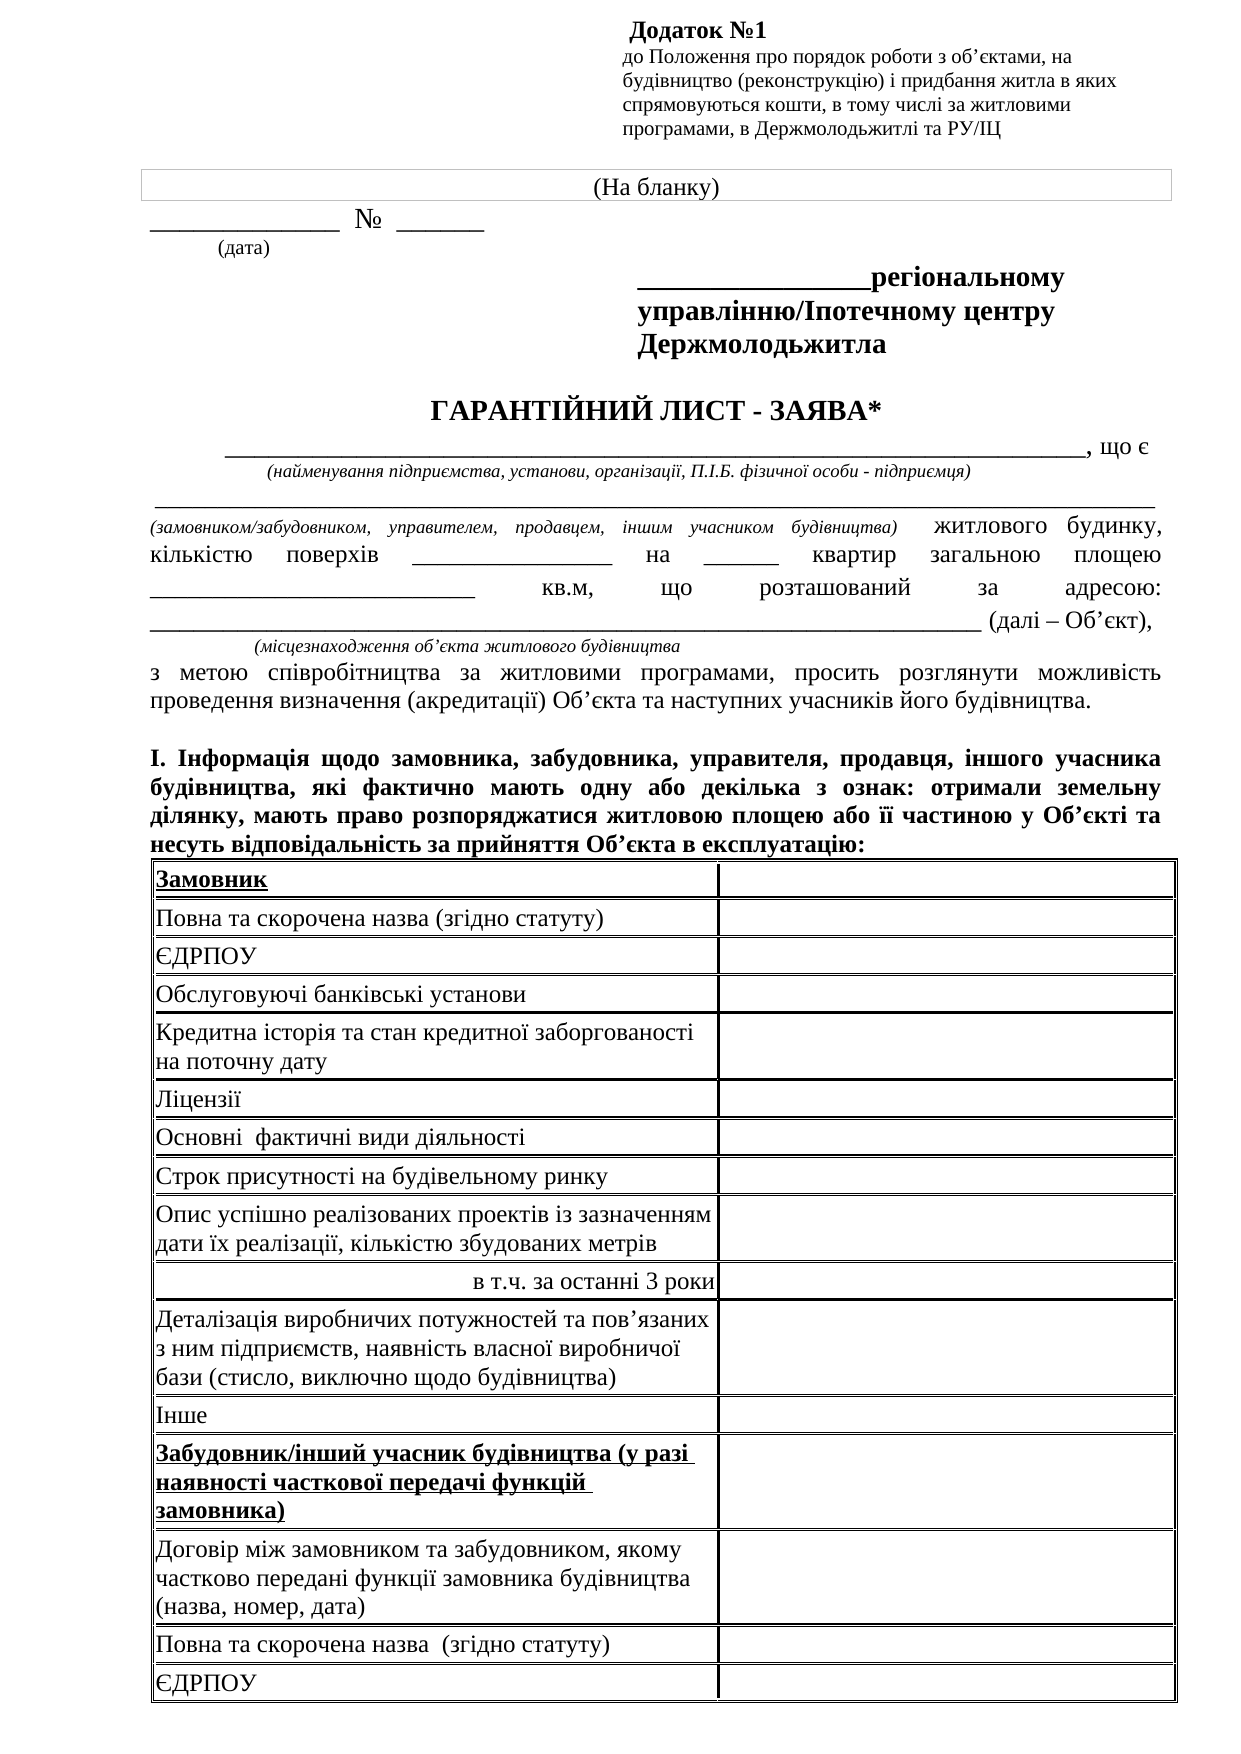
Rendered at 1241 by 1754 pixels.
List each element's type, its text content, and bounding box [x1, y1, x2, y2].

table_cell [718, 1661, 1175, 1700]
table_cell [720, 896, 1175, 934]
text І. Інформація щодо замовника, забудовника, управителя, продавця, іншого учасника будівництва, які фактично мають одну або декілька з ознак: отримали земельну ділянку, мають право розпоряджатися житловою площею або її частиною у Об’єкті та несуть відповідальність за прийняття Об’єкта в експлуатацію: [150, 743, 1162, 858]
table_cell Опис успішно реалізованих проектів із зазначенням дати їх реалізації, кількістю збудованих метрів [152, 1193, 718, 1259]
table_cell Обслуговуючі банківські установи [152, 973, 718, 1011]
text (найменування підприємства, установи, організації, П.І.Б. фізичної особи - підприємця) [150, 460, 1162, 482]
text ГАРАНТІЙНИЙ ЛИСТ - ЗАЯВА* [150, 393, 1162, 427]
table_cell в т.ч. за останні 3 роки [154, 1260, 717, 1298]
table_cell [718, 973, 1176, 1011]
table_cell [720, 1298, 1176, 1393]
text ________________________________________________________________________________ [150, 482, 1162, 511]
table_cell ЄДРПОУ [154, 935, 717, 973]
table_cell [720, 1394, 1175, 1432]
table_cell [720, 1011, 1174, 1078]
text ________________регіональному управлінню/Іпотечному центру Держмолодьжитла [637, 259, 1162, 360]
table_cell [720, 935, 1175, 973]
text ___________________________________________________________, що є [150, 427, 1162, 460]
table_cell [718, 1432, 1176, 1527]
table_cell Повна та скорочена назва (згідно статуту) [154, 896, 717, 934]
table_cell [720, 1623, 1175, 1661]
table_cell Повна та скорочена назва (згідно статуту) [154, 1623, 717, 1661]
text (дата) [150, 235, 1162, 259]
text (місцезнаходження об’єкта житлового будівництва [150, 635, 1162, 657]
table_cell Кредитна історія та стан кредитної заборгованості на поточну дату [154, 1011, 717, 1078]
table_cell Деталізація виробничих потужностей та пов’язаних з ним підприємств, наявність власної виробничої бази (стисло, виключно щодо будівництва) [152, 1298, 717, 1393]
table_header [718, 862, 1174, 896]
table_cell [720, 1116, 1175, 1154]
table_cell [720, 1154, 1175, 1193]
text (На бланку) [142, 170, 1171, 200]
table_header Замовник [154, 860, 718, 896]
table_cell ЄДРПОУ [154, 1661, 718, 1700]
table_cell [718, 1193, 1176, 1259]
table_cell Основні фактичні види діяльності [154, 1116, 717, 1154]
table_cell Строк присутності на будівельному ринку [154, 1154, 717, 1193]
text _____________ № ______ [150, 201, 1162, 235]
text з метою співробітництва за житловими програмами, просить розглянути можливість проведення визначення (акредитації) Об’єкта та наступних учасників його будівництва. [150, 657, 1162, 714]
text Додаток №1 [600, 15, 1162, 43]
table_cell [720, 1528, 1175, 1623]
table_cell Договір між замовником та забудовником, якому частково передані функції замовника будівництва (назва, номер, дата) [154, 1528, 717, 1623]
text (замовником/забудовником, управителем, продавцем, іншим учасником будівництва) житлового будинку, кількістю поверхів ________________ на ______ квартир загальною площею __________________________ кв.м, що розташований за адресою: _________________________________________________________ (далі – Об’єкт), [150, 511, 1162, 635]
table_cell Ліцензії [152, 1078, 717, 1116]
table_cell [720, 1260, 1175, 1298]
table_cell Інше [154, 1394, 717, 1432]
table_cell [720, 1078, 1176, 1116]
table_cell Забудовник/інший учасник будівництва (у разі наявності часткової передачі функцій замовника) [152, 1432, 718, 1527]
text до Положення про порядок роботи з об’єктами, на будівництво (реконструкцію) і придбання житла в яких спрямовуються кошти, в тому числі за житловими програмами, в Держмолодьжитлі та РУ/ІЦ [622, 43, 1162, 140]
